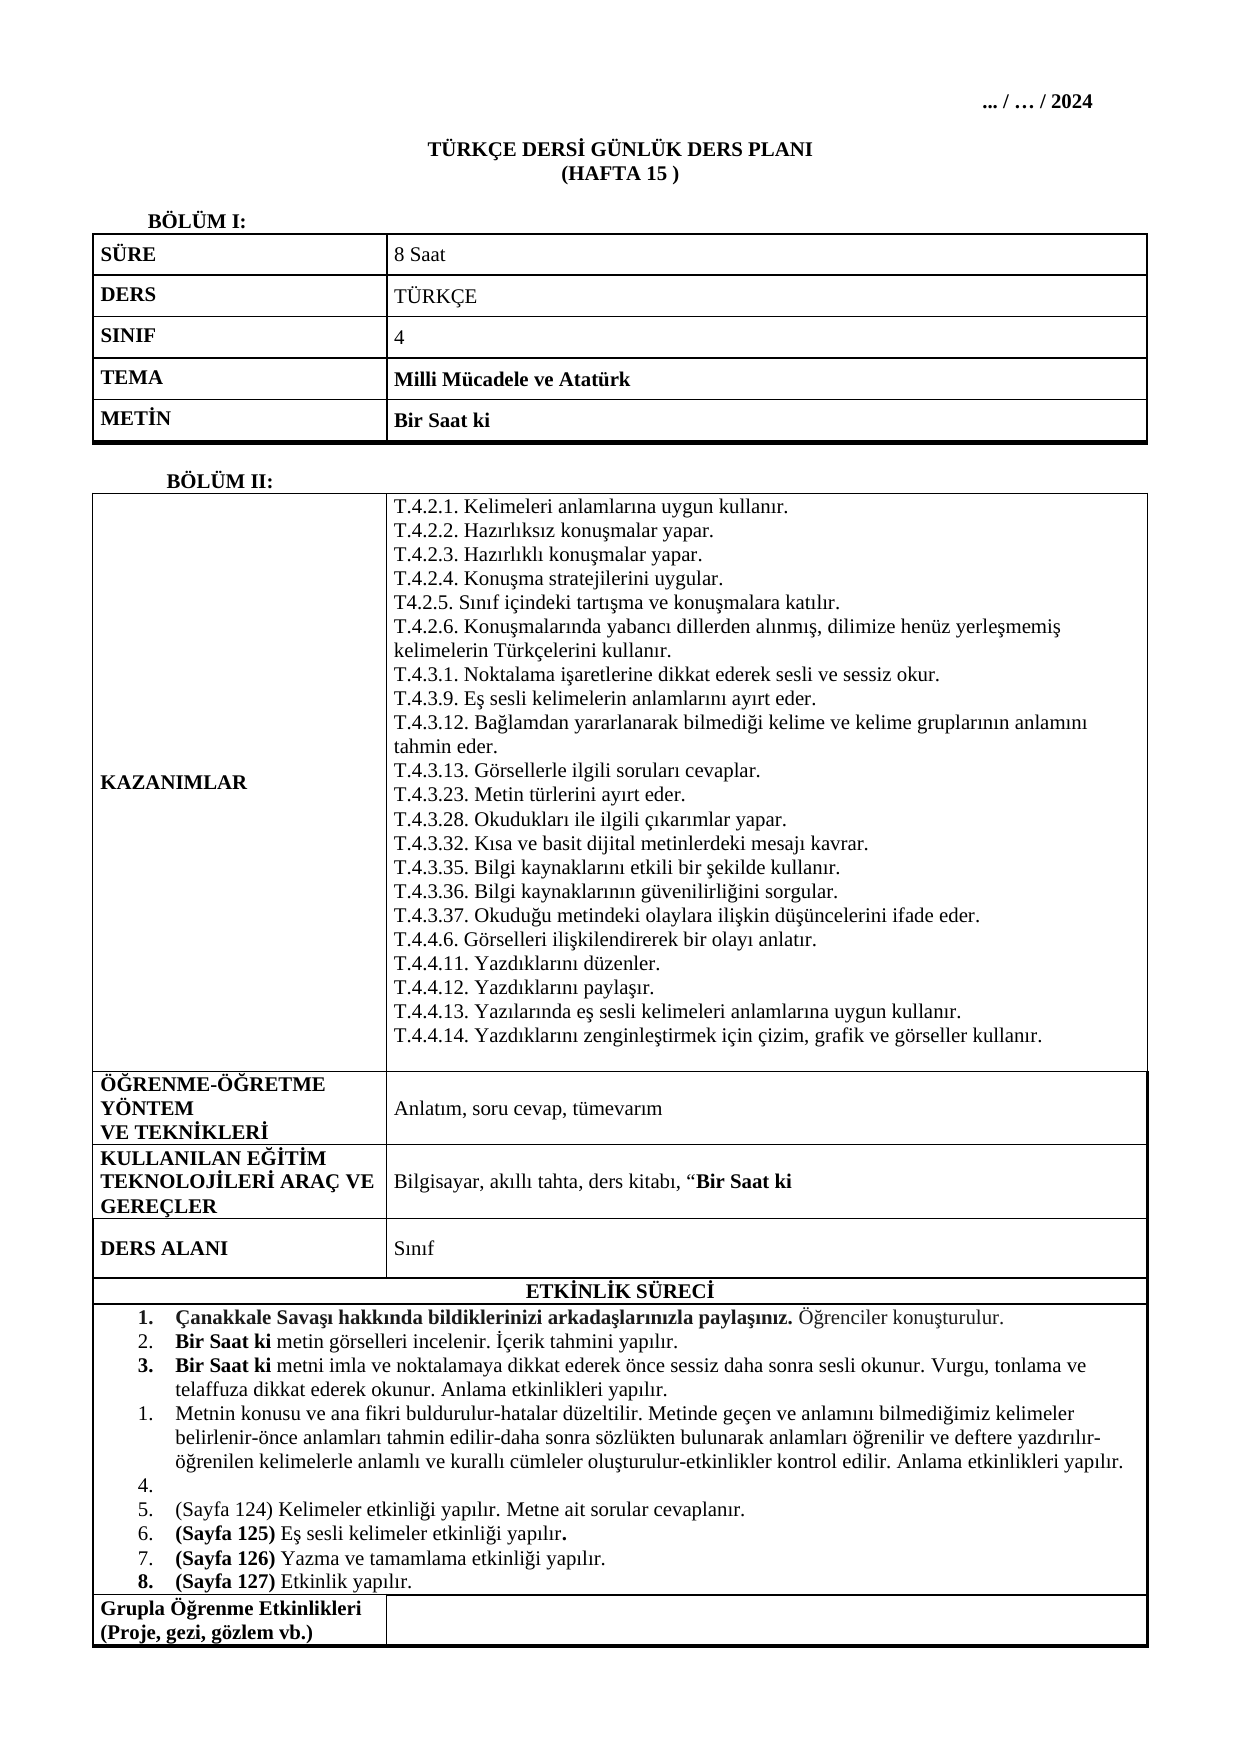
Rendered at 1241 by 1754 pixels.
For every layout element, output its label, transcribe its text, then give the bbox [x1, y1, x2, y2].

text (HAFTA 15 ) [148, 161, 1092, 185]
table_cell Bir Saat ki [388, 400, 1146, 440]
table_header SÜRE [94, 235, 386, 274]
table_header KAZANIMLAR [93, 494, 386, 1071]
table_cell ETKİNLİK SÜRECİ [94, 1279, 1146, 1303]
table_cell [387, 1596, 1146, 1644]
text ... / … / 2024 [148, 89, 1092, 113]
table_cell Çanakkale Savaşı hakkında bildiklerinizi arkadaşlarınızla paylaşınız. Öğrenciler konuşturulur. Bir Saat ki metin görselleri incelenir. İçerik tahmini yapılır. Bir Saat ki metni imla ve noktalamaya dikkat ederek önce sessiz daha sonra sesli okunur. Vurgu, tonlama ve telaffuza dikkat ederek okunur. Anlama etkinlikleri yapılır. Metnin konusu ve ana fikri buldurulur-hatalar düzeltilir. Metinde geçen ve anlamını bilmediğimiz kelimeler belirlenir-önce anlamları tahmin edilir-daha sonra sözlükten bulunarak anlamları öğrenilir ve deftere yazdırılır-öğrenilen kelimelerle anlamlı ve kurallı cümleler oluşturulur-etkinlikler kontrol edilir. Anlama etkinlikleri yapılır. (Sayfa 124) Kelimeler etkinliği yapılır. Metne ait sorular cevaplanır. (Sayfa 125) Eş sesli kelimeler etkinliği yapılır. (Sayfa 126) Yazma ve tamamlama etkinliği yapılır. (Sayfa 127) Etkinlik yapılır. [94, 1305, 1146, 1593]
table_cell 4 [388, 317, 1146, 357]
table_cell Anlatım, soru cevap, tümevarım [387, 1072, 1146, 1144]
table_cell DERS ALANI [94, 1219, 386, 1277]
text BÖLÜM I: [148, 209, 1092, 233]
table_cell Grupla Öğrenme Etkinlikleri (Proje, gezi, gözlem vb.) [94, 1595, 386, 1644]
table_cell KULLANILAN EĞİTİM TEKNOLOJİLERİ ARAÇ VE GEREÇLER [93, 1145, 386, 1218]
table_header 8 Saat [388, 235, 1146, 274]
table_cell Milli Mücadele ve Atatürk [388, 359, 1146, 398]
table_cell METİN [94, 400, 386, 440]
table_cell TEMA [94, 359, 386, 398]
text BÖLÜM II: [148, 468, 1092, 493]
table_cell SINIF [94, 317, 386, 357]
table_cell Bilgisayar, akıllı tahta, ders kitabı, “Bir Saat ki [387, 1145, 1146, 1218]
table_cell ÖĞRENME-ÖĞRETME YÖNTEM VE TEKNİKLERİ [93, 1072, 386, 1144]
table_cell TÜRKÇE [388, 276, 1146, 316]
table_header T.4.2.1. Kelimeleri anlamlarına uygun kullanır. T.4.2.2. Hazırlıksız konuşmalar yapar. T.4.2.3. Hazırlıklı konuşmalar yapar. T.4.2.4. Konuşma stratejilerini uygular. T4.2.5. Sınıf içindeki tartışma ve konuşmalara katılır. T.4.2.6. Konuşmalarında yabancı dillerden alınmış, dilimize henüz yerleşmemiş kelimelerin Türkçelerini kullanır. T.4.3.1. Noktalama işaretlerine dikkat ederek sesli ve sessiz okur. T.4.3.9. Eş sesli kelimelerin anlamlarını ayırt eder. T.4.3.12. Bağlamdan yararlanarak bilmediği kelime ve kelime gruplarının anlamını tahmin eder. T.4.3.13. Görsellerle ilgili soruları cevaplar. T.4.3.23. Metin türlerini ayırt eder. T.4.3.28. Okudukları ile ilgili çıkarımlar yapar. T.4.3.32. Kısa ve basit dijital metinlerdeki mesajı kavrar. T.4.3.35. Bilgi kaynaklarını etkili bir şekilde kullanır. T.4.3.36. Bilgi kaynaklarının güvenilirliğini sorgular. T.4.3.37. Okuduğu metindeki olaylara ilişkin düşüncelerini ifade eder. T.4.4.6. Görselleri ilişkilendirerek bir olayı anlatır. T.4.4.11. Yazdıklarını düzenler. T.4.4.12. Yazdıklarını paylaşır. T.4.4.13. Yazılarında eş sesli kelimeleri anlamlarına uygun kullanır. T.4.4.14. Yazdıklarını zenginleştirmek için çizim, grafik ve görseller kullanır. [387, 494, 1147, 1071]
table_cell Sınıf [387, 1219, 1146, 1277]
table_cell DERS [94, 276, 386, 316]
text TÜRKÇE DERSİ GÜNLÜK DERS PLANI [148, 137, 1092, 161]
